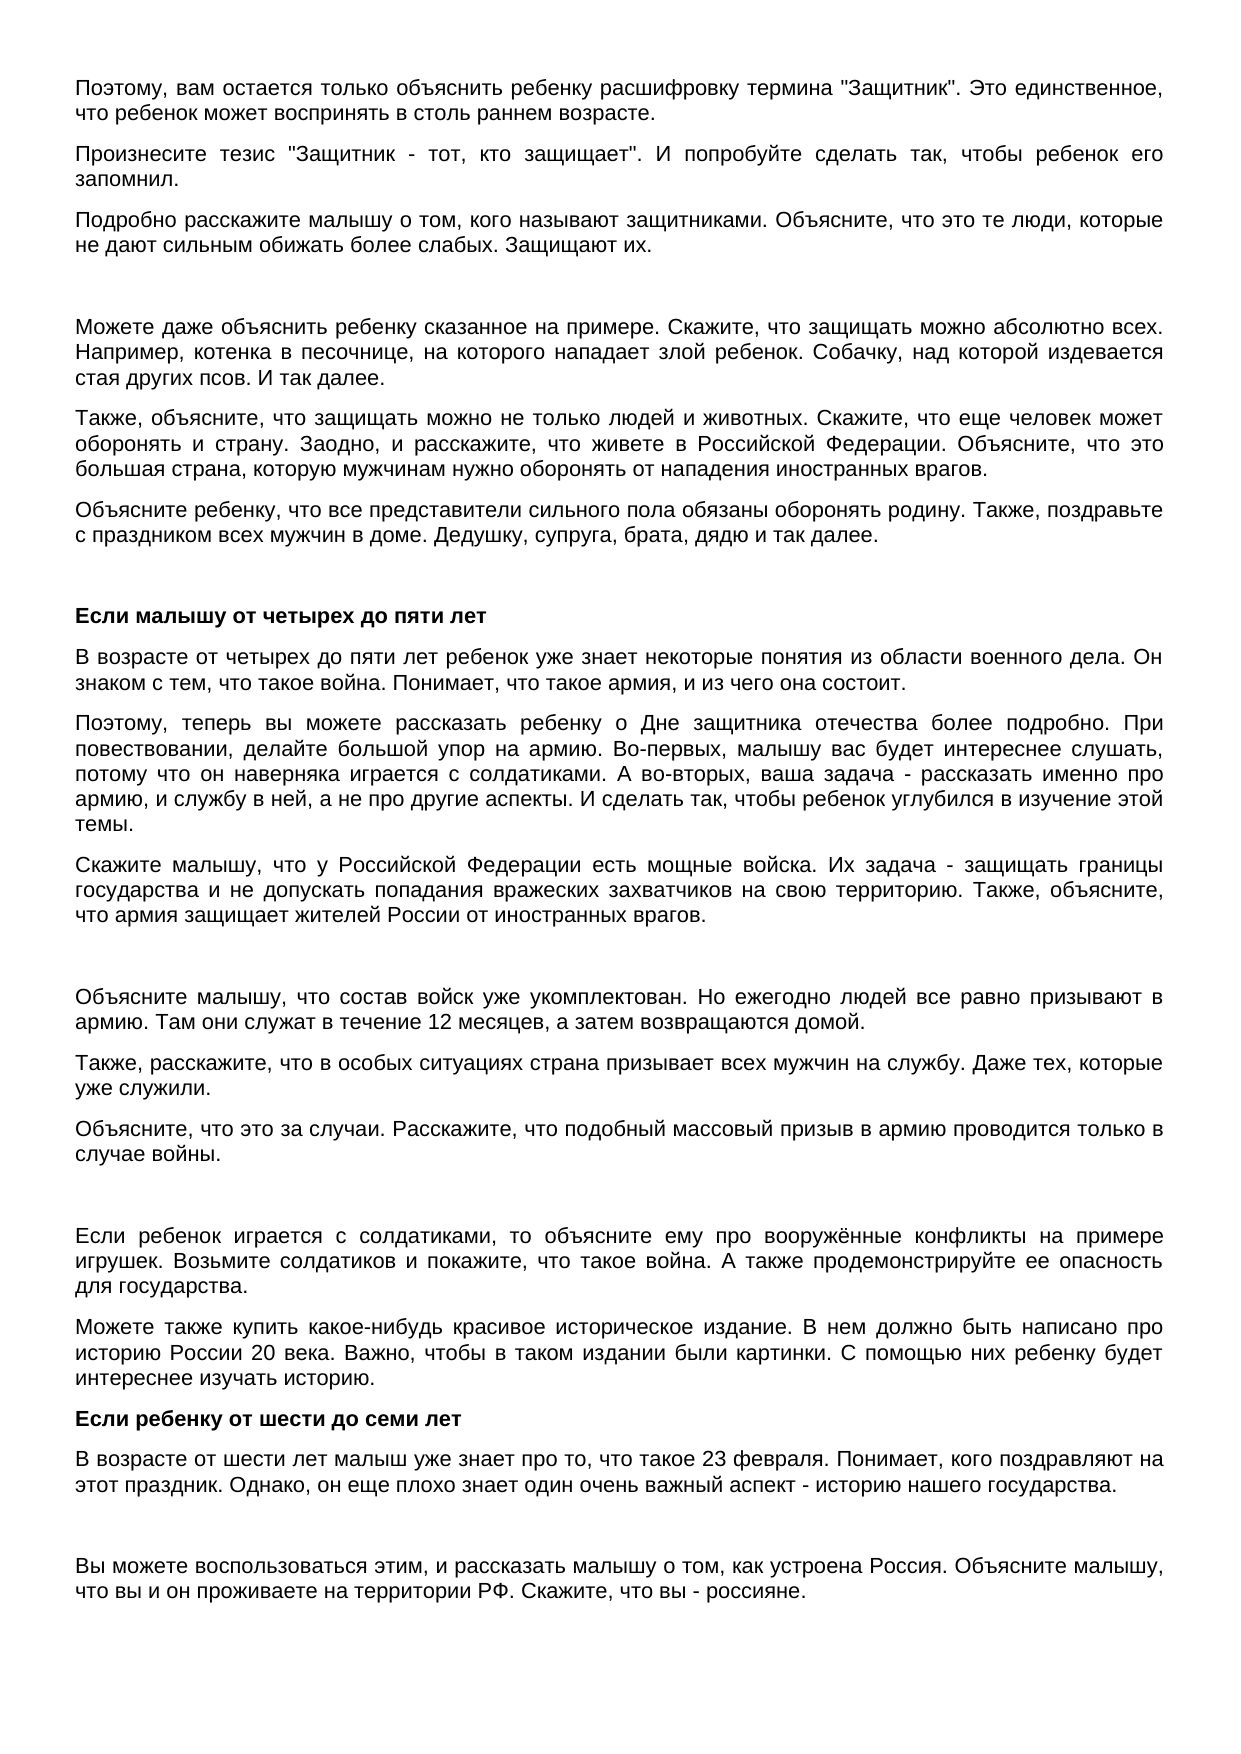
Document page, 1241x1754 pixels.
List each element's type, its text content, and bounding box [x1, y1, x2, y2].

text Можете также купить какое-нибудь красивое историческое издание. В нем должно быть написано про историю России 20 века. Важно, чтобы в таком издании были картинки. С помощью них ребенку будет интереснее изучать историю. [75, 1314, 1165, 1390]
text Поэтому, теперь вы можете рассказать ребенку о Дне защитника отечества более подробно. При повествовании, делайте большой упор на армию. Во-первых, малышу вас будет интереснее слушать, потому что он наверняка играется с солдатиками. А во-вторых, ваша задача - рассказать именно про армию, и службу в ней, а не про другие аспекты. И сделать так, чтобы ребенок углубился в изучение этой темы. [75, 710, 1165, 836]
text Скажите малышу, что у Российской Федерации есть мощные войска. Их задача - защищать границы государства и не допускать попадания вражеских захватчиков на свою территорию. Также, объясните, что армия защищает жителей России от иностранных врагов. [75, 852, 1165, 927]
text Поэтому, вам остается только объяснить ребенку расшифровку термина "Защитник". Это единственное, что ребенок может воспринять в столь раннем возрасте. [75, 75, 1165, 125]
text Если малышу от четырех до пяти лет [75, 603, 1165, 628]
text Произнесите тезис "Защитник - тот, кто защищает". И попробуйте сделать так, чтобы ребенок его запомнил. [75, 141, 1165, 191]
text Подробно расскажите малышу о том, кого называют защитниками. Объясните, что это те люди, которые не дают сильным обижать более слабых. Защищают их. [75, 207, 1165, 257]
text Можете даже объяснить ребенку сказанное на примере. Скажите, что защищать можно абсолютно всех. Например, котенка в песочнице, на которого нападает злой ребенок. Собачку, над которой издевается стая других псов. И так далее. [75, 314, 1165, 389]
text Если ребенку от шести до семи лет [75, 1405, 1165, 1431]
text Также, объясните, что защищать можно не только людей и животных. Скажите, что еще человек может оборонять и страну. Заодно, и расскажите, что живете в Российской Федерации. Объясните, что это большая страна, которую мужчинам нужно оборонять от нападения иностранных врагов. [75, 405, 1165, 481]
text Также, расскажите, что в особых ситуациях страна призывает всех мужчин на службу. Даже тех, которые уже служили. [75, 1050, 1165, 1100]
text Объясните, что это за случаи. Расскажите, что подобный массовый призыв в армию проводится только в случае войны. [75, 1116, 1165, 1166]
text Если ребенок играется с солдатиками, то объясните ему про вооружённые конфликты на примере игрушек. Возьмите солдатиков и покажите, что такое война. А также продемонстрируйте ее опасность для государства. [75, 1223, 1165, 1298]
text Вы можете воспользоваться этим, и рассказать малышу о том, как устроена Россия. Объясните малышу, что вы и он проживаете на территории РФ. Скажите, что вы - россияне. [75, 1553, 1165, 1603]
text В возрасте от четырех до пяти лет ребенок уже знает некоторые понятия из области военного дела. Он знаком с тем, что такое война. Понимает, что такое армия, и из чего она состоит. [75, 644, 1165, 694]
text Объясните малышу, что состав войск уже укомплектован. Но ежегодно людей все равно призывают в армию. Там они служат в течение 12 месяцев, а затем возвращаются домой. [75, 984, 1165, 1034]
text Объясните ребенку, что все представители сильного пола обязаны оборонять родину. Также, поздравьте с праздником всех мужчин в доме. Дедушку, супруга, брата, дядю и так далее. [75, 496, 1165, 547]
text В возрасте от шести лет малыш уже знает про то, что такое 23 февраля. Понимает, кого поздравляют на этот праздник. Однако, он еще плохо знает один очень важный аспект - историю нашего государства. [75, 1446, 1165, 1497]
